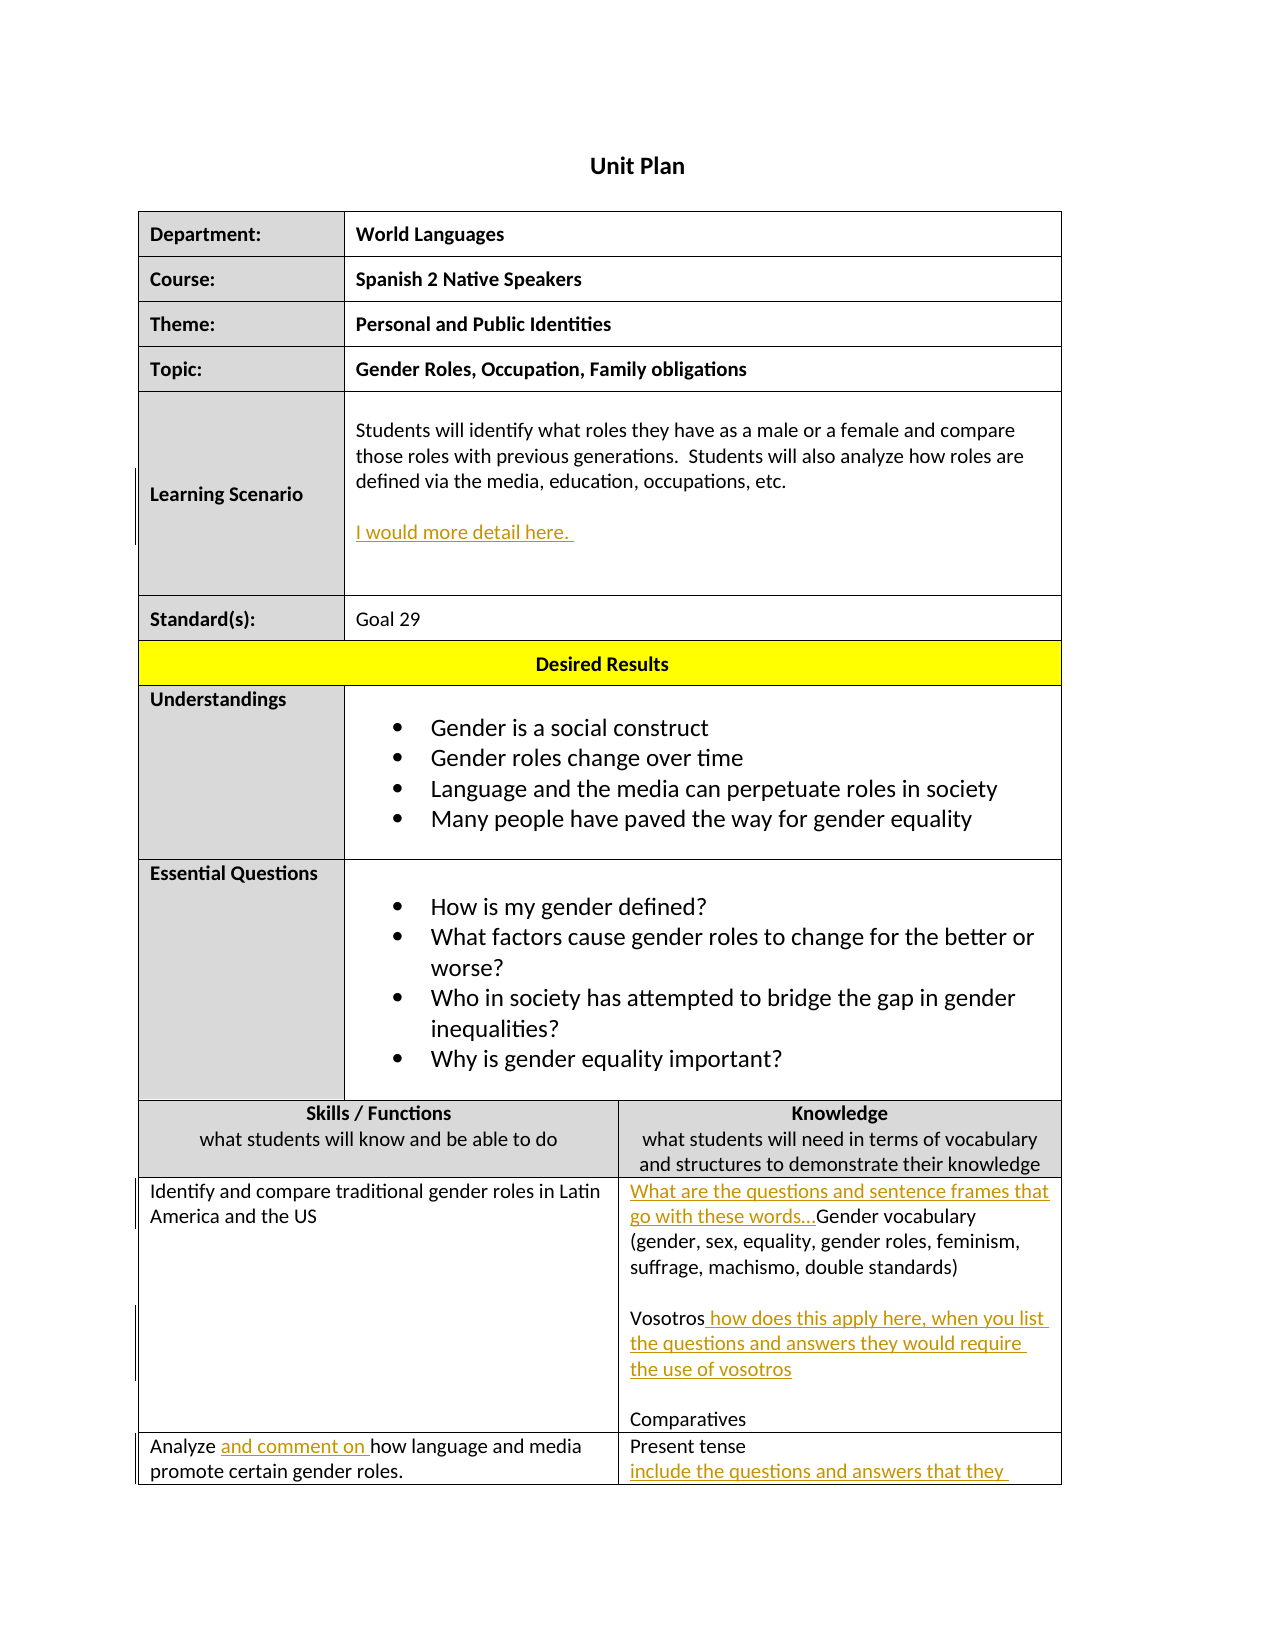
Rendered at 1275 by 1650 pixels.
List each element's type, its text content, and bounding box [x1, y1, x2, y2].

table_cell Standard(s): [139, 596, 344, 640]
table_cell Personal and Public Identities [345, 302, 1061, 346]
table_cell Spanish 2 Native Speakers [345, 257, 1061, 301]
table_cell Theme: [139, 302, 344, 346]
table_cell Gender vocabulary (gender, sex, equality, gender roles, feminism, suffrage, machismo, double standards) Vosotros Comparatives [619, 1178, 1061, 1432]
table_header World Languages [345, 212, 1061, 256]
table_cell Students will identify what roles they have as a male or a female and compare those roles with previous generations. Students will also analyze how roles are defined via the media, education, occupations, etc. [345, 392, 1061, 595]
table_cell Course: [139, 257, 344, 301]
table_cell Present tense [619, 1433, 1061, 1484]
table_cell Gender is a social construct Gender roles change over time Language and the media can perpetuate roles in society Many people have paved the way for gender equality [345, 686, 1061, 859]
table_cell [139, 1433, 618, 1484]
text Unit Plan [150, 150, 1125, 181]
table_cell Learning Scenario [139, 392, 344, 595]
table_cell Topic: [139, 347, 344, 391]
table_cell Gender Roles, Occupation, Family obligations [345, 347, 1061, 391]
table_cell Identify and compare traditional gender roles in Latin America and the US [139, 1178, 618, 1432]
table_cell Essential Questions [139, 860, 344, 1099]
table_cell How is my gender defined? What factors cause gender roles to change for the better or worse? Who in society has attempted to bridge the gap in gender inequalities? Why is gender equality important? [345, 860, 1061, 1099]
table_cell Knowledge what students will need in terms of vocabulary and structures to demonstrate their knowledge [619, 1101, 1061, 1177]
table_cell Desired Results [139, 641, 1061, 685]
table_cell Understandings [139, 686, 344, 859]
table_cell Skills / Functions what students will know and be able to do [139, 1101, 618, 1177]
table_cell Goal 29 [345, 596, 1061, 640]
table_header Department: [139, 212, 344, 256]
